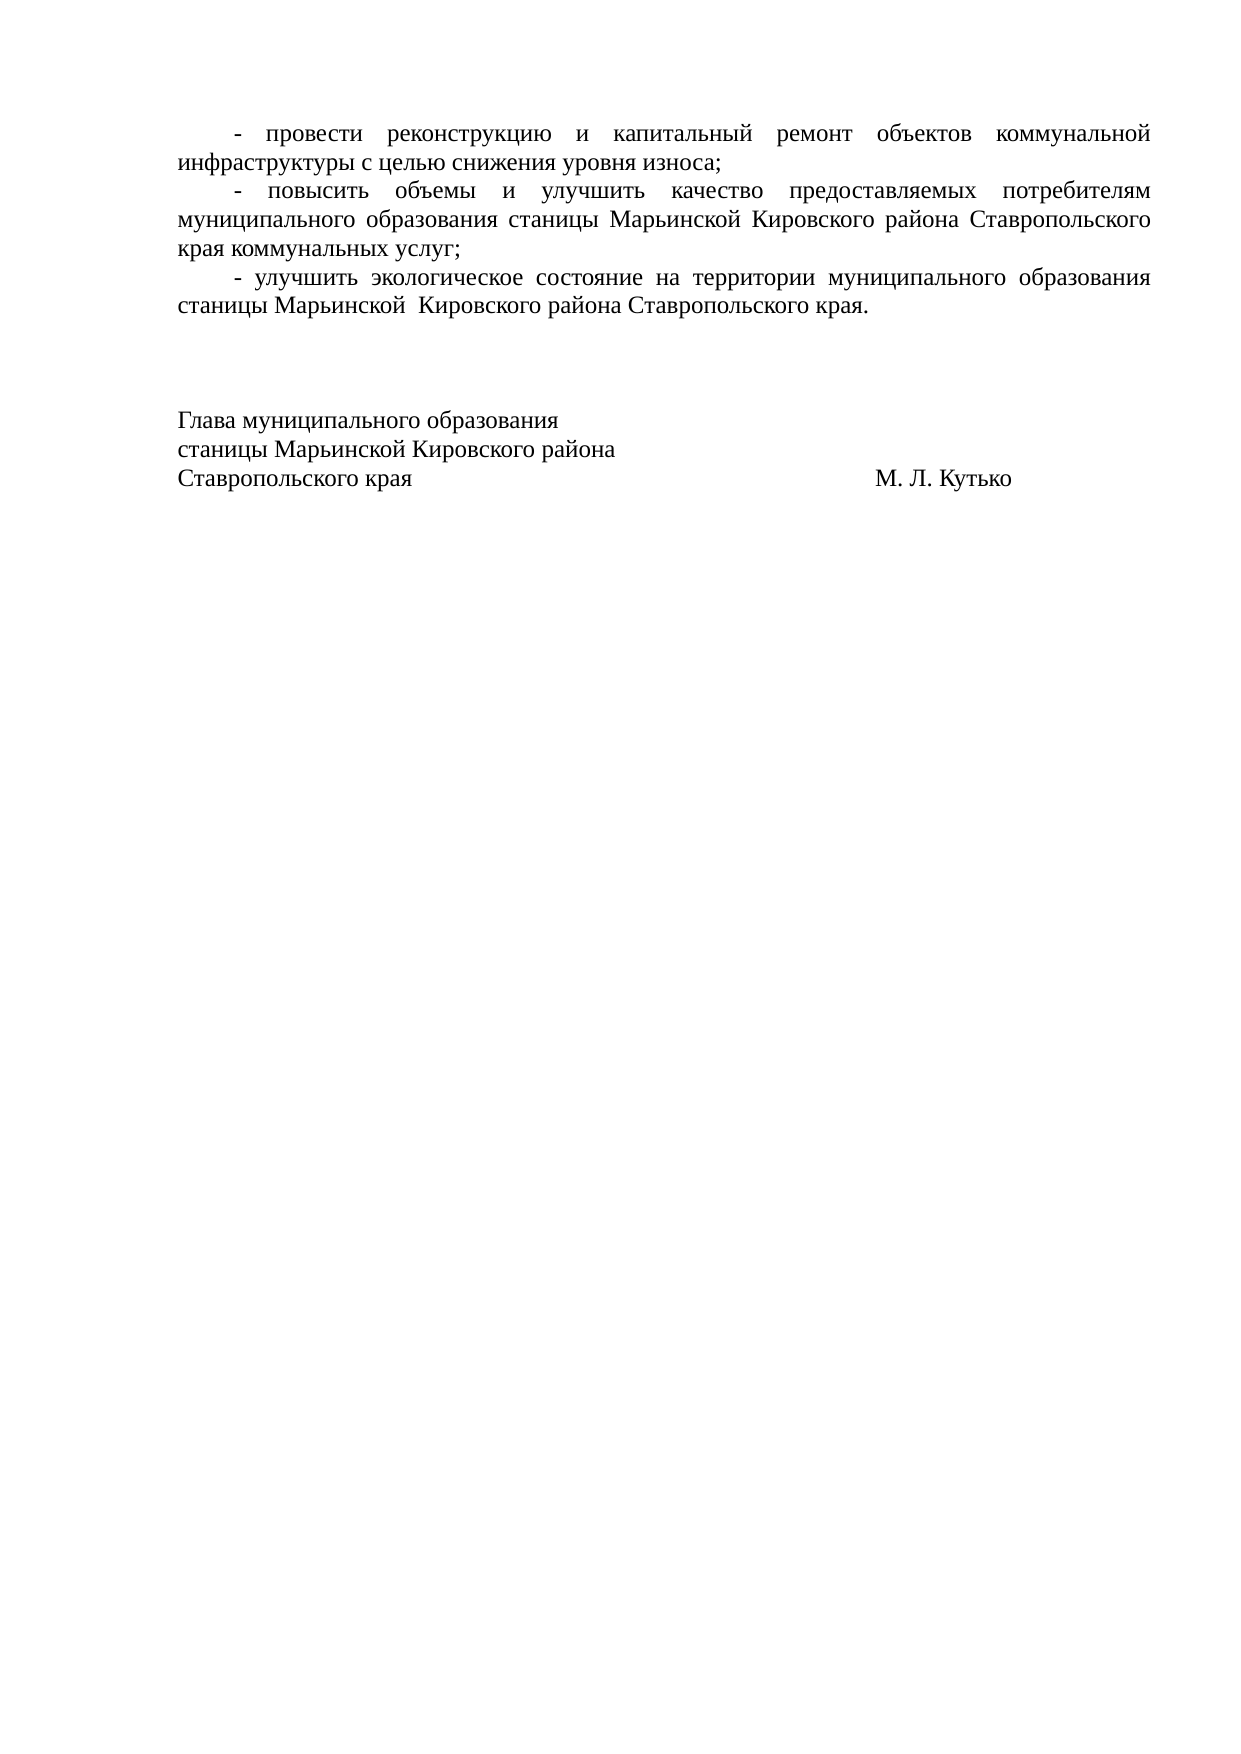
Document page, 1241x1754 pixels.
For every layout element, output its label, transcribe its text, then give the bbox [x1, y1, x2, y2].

text - провести реконструкцию и капитальный ремонт объектов коммунальной инфраструктуры с целью снижения уровня износа; [177, 118, 1152, 176]
text - улучшить экологическое состояние на территории муниципального образования станицы Марьинской Кировского района Ставропольского края. [177, 262, 1152, 319]
text станицы Марьинской Кировского района [177, 434, 1152, 463]
text - повысить объемы и улучшить качество предоставляемых потребителям муниципального образования станицы Марьинской Кировского района Ставропольского края коммунальных услуг; [177, 176, 1152, 262]
text Ставропольского края М. Л. Кутько [177, 463, 1152, 491]
text Глава муниципального образования [177, 405, 1152, 434]
